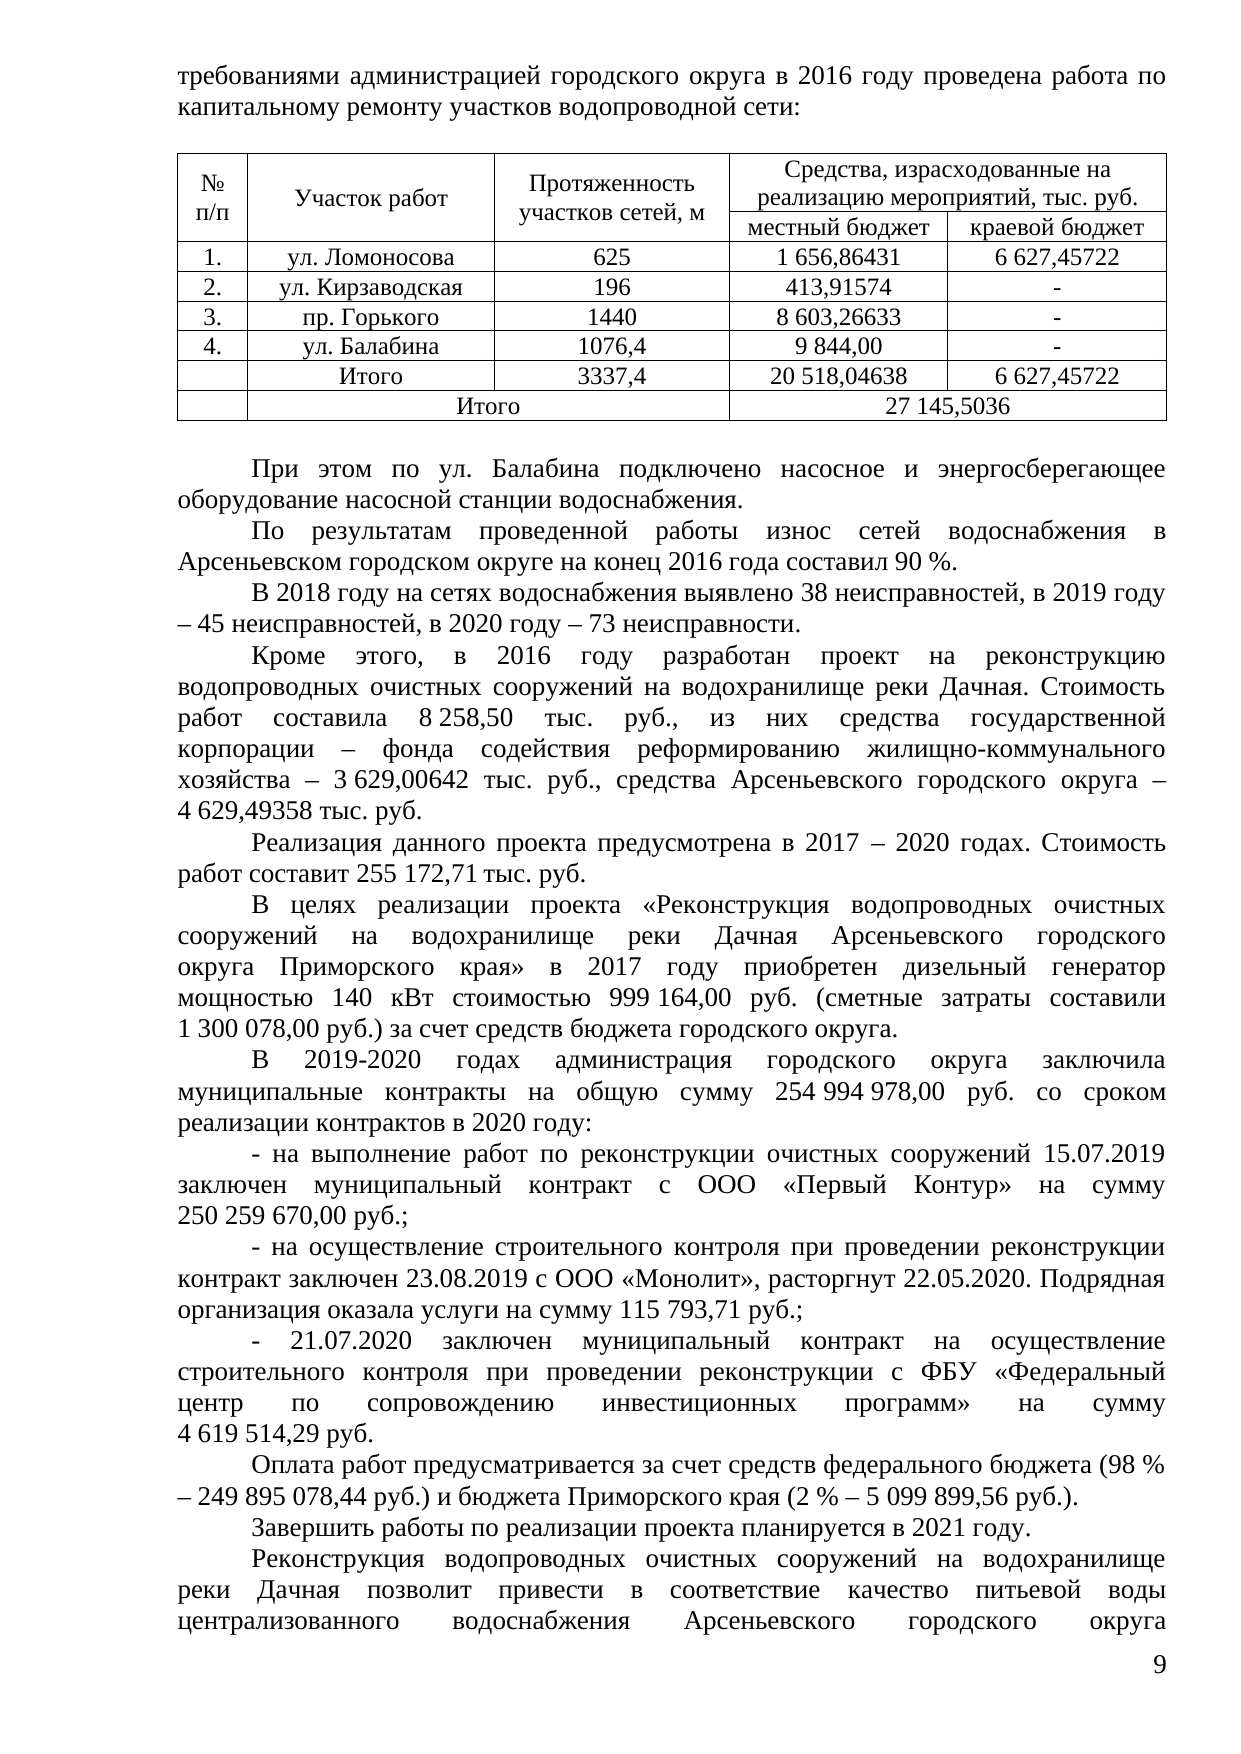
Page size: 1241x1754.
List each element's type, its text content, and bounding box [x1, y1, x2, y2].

table_cell 3337,4 [495, 361, 729, 390]
table_cell 196 [495, 272, 729, 301]
table_header Участок работ [248, 154, 494, 241]
table_cell 6 627,45722 [948, 242, 1166, 271]
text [177, 1542, 1167, 1635]
table_cell ул. Кирзаводская [248, 272, 494, 301]
table_cell - [948, 302, 1166, 330]
text Реализация данного проекта предусмотрена в 2017 – 2020 годах. Стоимость работ составит 255 172,71 тыс. руб. [177, 826, 1167, 888]
table_header № п/п [178, 154, 247, 241]
table_cell 27 145,5036 [730, 391, 1166, 420]
table_cell 6 627,45722 [948, 361, 1166, 390]
table_cell местный бюджет [730, 212, 947, 241]
table_cell ул. Балабина [248, 331, 494, 360]
table_cell 1 656,86431 [730, 242, 947, 271]
table_cell ул. Ломоносова [248, 242, 494, 271]
table_cell 1. [178, 242, 247, 271]
text - на выполнение работ по реконструкции очистных сооружений 15.07.2019 заключен муниципальный контракт с ООО «Первый Контур» на сумму 250 259 670,00 руб.; [177, 1137, 1167, 1231]
text - на осуществление строительного контроля при проведении реконструкции контракт заключен 23.08.2019 с ООО «Монолит», расторгнут 22.05.2020. Подрядная организация оказала услуги на сумму 115 793,71 руб.; [177, 1231, 1167, 1324]
table_cell 625 [495, 242, 729, 271]
text При этом по ул. Балабина подключено насосное и энергосберегающее оборудование насосной станции водоснабжения. [177, 452, 1167, 514]
table_cell 1440 [495, 302, 729, 330]
table_cell [178, 391, 247, 420]
table_cell 413,91574 [730, 272, 947, 301]
table_cell Итого [248, 361, 494, 390]
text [177, 59, 1167, 121]
table_cell - [948, 331, 1166, 360]
text В целях реализации проекта «Реконструкция водопроводных очистных сооружений на водохранилище реки Дачная Арсеньевского городского округа Приморского края» в 2017 году приобретен дизельный генератор мощностью 140 кВт стоимостью 999 164,00 руб. (сметные затраты составили 1 300 078,00 руб.) за счет средств бюджета городского округа. [177, 888, 1167, 1044]
table_header Протяженность участков сетей, м [495, 154, 729, 241]
text Оплата работ предусматривается за счет средств федерального бюджета (98 % – 249 895 078,44 руб.) и бюджета Приморского края (2 % – 5 099 899,56 руб.). [177, 1448, 1167, 1511]
table_cell 8 603,26633 [730, 302, 947, 330]
text По результатам проведенной работы износ сетей водоснабжения в Арсеньевском городском округе на конец 2016 года составил 90 %. [177, 514, 1167, 576]
text Завершить работы по реализации проекта планируется в 2021 году. [177, 1511, 1167, 1542]
table_cell - [948, 272, 1166, 301]
text - 21.07.2020 заключен муниципальный контракт на осуществление строительного контроля при проведении реконструкции с ФБУ «Федеральный центр по сопровождению инвестиционных программ» на сумму 4 619 514,29 руб. [177, 1324, 1167, 1448]
table_cell 3. [178, 302, 247, 330]
text В 2018 году на сетях водоснабжения выявлено 38 неисправностей, в 2019 году – 45 неисправностей, в 2020 году – 73 неисправности. [177, 576, 1167, 639]
table_cell 1076,4 [495, 331, 729, 360]
table_cell 20 518,04638 [730, 361, 947, 390]
table_cell [178, 361, 247, 390]
table_cell Итого [248, 391, 729, 420]
table_cell пр. Горького [248, 302, 494, 330]
table_cell 9 844,00 [730, 331, 947, 360]
table_cell краевой бюджет [948, 212, 1166, 241]
table_header Средства, израсходованные на реализацию мероприятий, тыс. руб. [730, 154, 1166, 211]
table_cell 2. [178, 272, 247, 301]
text Кроме этого, в 2016 году разработан проект на реконструкцию водопроводных очистных сооружений на водохранилище реки Дачная. Стоимость работ составила 8 258,50 тыс. руб., из них средства государственной корпорации – фонда содействия реформированию жилищно-коммунального хозяйства – 3 629,00642 тыс. руб., средства Арсеньевского городского округа – 4 629,49358 тыс. руб. [177, 639, 1167, 826]
table_cell 4. [178, 331, 247, 360]
text В 2019-2020 годах администрация городского округа заключила муниципальные контракты на общую сумму 254 994 978,00 руб. со сроком реализации контрактов в 2020 году: [177, 1044, 1167, 1137]
